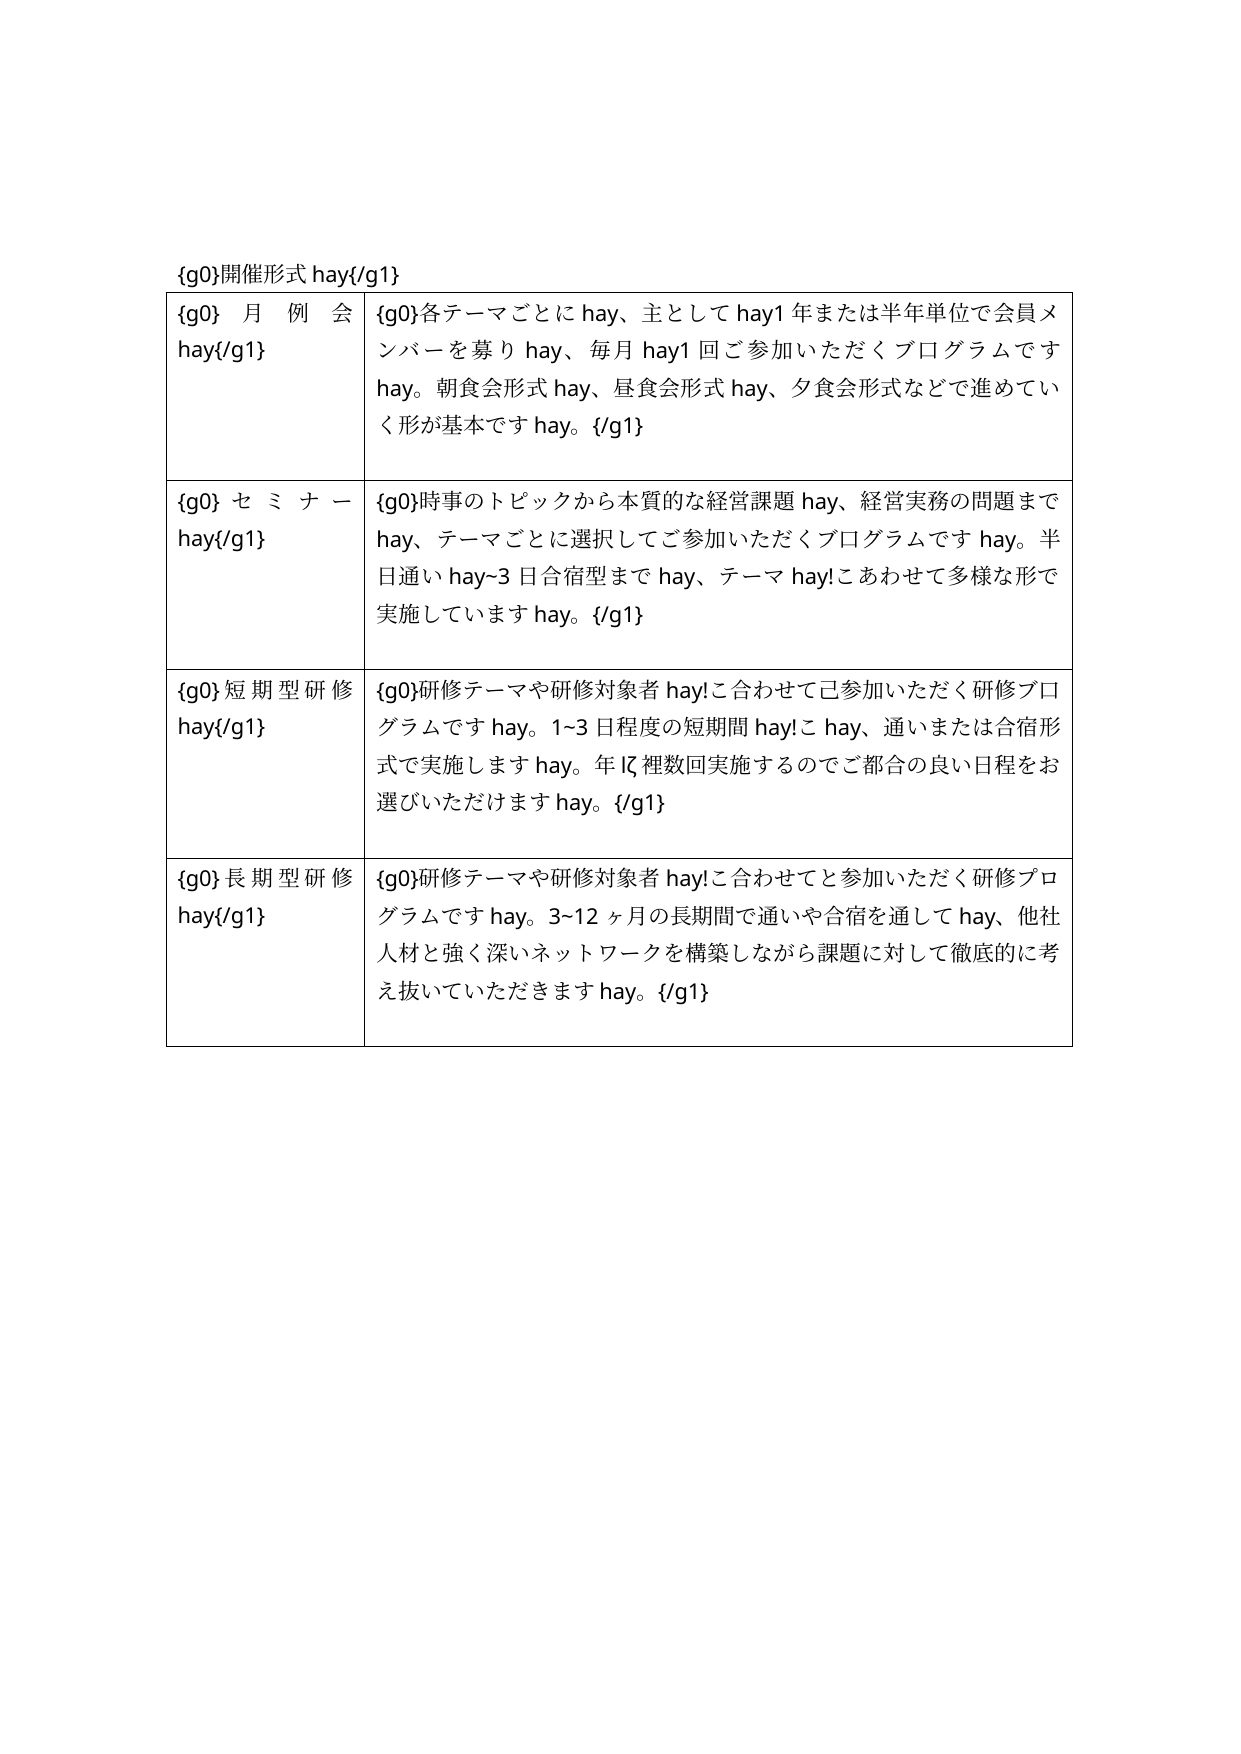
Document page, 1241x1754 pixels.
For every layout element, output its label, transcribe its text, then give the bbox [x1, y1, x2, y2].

table_cell {g0}研修テーマや研修対象者hay!こ合わせて己参加いただく研修ブ口グラムですhay。1~3 日程度の短期間hay!こhay、通いまたは合宿形式で実施しますhay。年lζ裡数回実施するのでご都合の良い日程をお選びいただけますhay。{/g1} [365, 670, 1072, 857]
text {g0}開催形式hay{/g1} [177, 254, 1063, 292]
table_cell {g0}長期型研修hay{/g1} [167, 859, 364, 1046]
table_header {g0}各テーマごとにhay、主としてhay1年または半年単位で会員メンバーを募りhay、毎月hay1回ご参加いただくブ口グラムですhay。朝食会形式hay、昼食会形式hay、夕食会形式などで進めていく形が基本ですhay。{/g1} [365, 293, 1072, 480]
table_cell {g0}時事のトピックから本質的な経営課題hay、経営実務の問題までhay、テーマごとに選択してご参加いただくブ口グラムですhay。半日通いhay~3 日合宿型までhay、テーマhay!こあわせて多様な形で実施していますhay。{/g1} [365, 481, 1072, 669]
table_cell {g0}短期型研修hay{/g1} [167, 670, 364, 857]
table_header {g0}月例会hay{/g1} [167, 293, 364, 480]
table_cell {g0}研修テーマや研修対象者hay!こ合わせてと参加いただく研修プログラムですhay。3~12 ヶ月の長期間で通いや合宿を通してhay、他社人材と強く深いネットワークを構築しながら課題に対して徹底的に考え抜いていただきますhay。{/g1} [365, 859, 1072, 1046]
table_cell {g0}セミナーhay{/g1} [167, 481, 364, 669]
